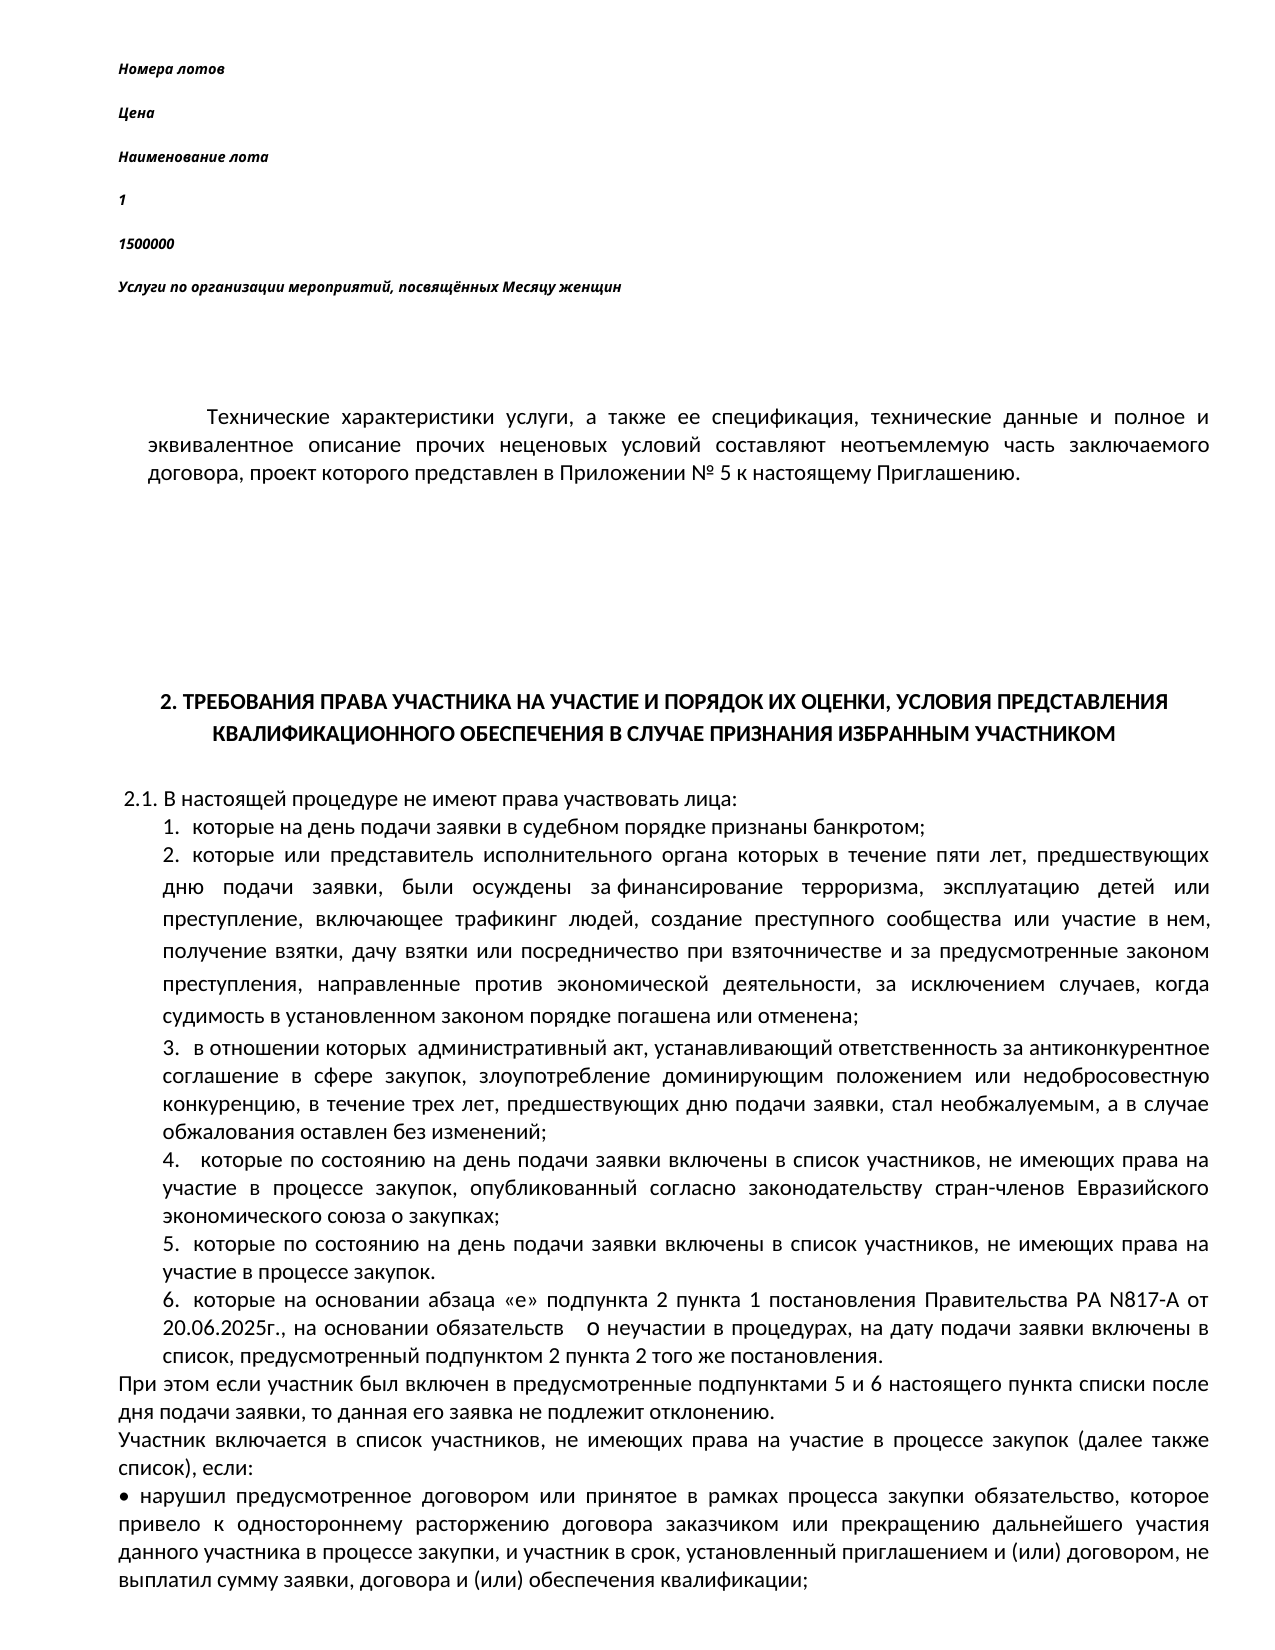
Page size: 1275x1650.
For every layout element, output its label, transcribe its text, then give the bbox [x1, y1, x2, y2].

list которые по состоянию на день подачи заявки включены в список участников, не имеющих права на участие в процессе закупок, опубликованный согласно законодательству стран-членов Евразийского экономического союза о закупках; [162, 1145, 1211, 1229]
text При этом если участник был включен в предусмотренные подпунктами 5 и 6 настоящего пункта списки после дня подачи заявки, то данная его заявка не подлежит отклонению. [118, 1369, 1211, 1425]
list которые на основании абзаца «е» подпункта 2 пункта 1 постановления Правительства РА N817-А от 20.06.2025г., на основании обязательств օ неучастии в процедурах, на дату подачи заявки включены в список, предусмотренный подпунктом 2 пункта 2 того же постановления. [162, 1285, 1211, 1369]
list которые или представитель исполнительного органа которых в течение пяти лет, предшествующих дню подачи заявки, были осуждены за финансирование терроризма, эксплуатацию детей или преступление, включающее трафикинг людей, создание преступного сообщества или участие в нем, получение взятки, дачу взятки или посредничество при взяточничестве и за предусмотренные законом преступления, направленные против экономической деятельности, за исключением случаев, когда судимость в установленном законом порядке погашена или отменена; [162, 840, 1211, 1029]
text • нарушил предусмотренное договором или принятое в рамках процесса закупки обязательство, которое привело к одностороннему расторжению договора заказчиком или прекращению дальнейшего участия данного участника в процессе закупки, и участник в срок, установленный приглашением и (или) договором, не выплатил сумму заявки, договора и (или) обеспечения квалификации; [118, 1481, 1211, 1593]
list в отношении которых административный акт, устанавливающий ответственность за антиконкурентное соглашение в сфере закупок, злоупотребление доминирующим положением или недобросовестную конкуренцию, в течение трех лет, предшествующих дню подачи заявки, стал необжалуемым, а в случае обжалования оставлен без изменений; [162, 1033, 1211, 1145]
list которые по состоянию на день подачи заявки включены в список участников, не имеющих права на участие в процессе закупок. [162, 1229, 1211, 1285]
text Технические характеристики услуги, а также ее спецификация, технические данные и полное и эквивалентное описание прочих неценовых условий составляют неотъемлемую часть заключаемого договора, проект которого представлен в Приложении № 5 к настоящему Приглашению. [148, 402, 1211, 486]
text 2. ТРЕБОВАНИЯ ПРАВА УЧАСТНИКА НА УЧАСТИЕ И ПОРЯДОК ИХ ОЦЕНКИ, УСЛОВИЯ ПРЕДСТАВЛЕНИЯ КВАЛИФИКАЦИОННОГО ОБЕСПЕЧЕНИЯ В СЛУЧАЕ ПРИЗНАНИЯ ИЗБРАННЫМ УЧАСТНИКОМ [118, 687, 1211, 747]
text 2.1. В настоящей процедуре не имеют права участвовать лица: [118, 784, 1211, 812]
list которые на день подачи заявки в судебном порядке признаны банкротом; [162, 812, 1211, 840]
text Участник включается в список участников, не имеющих права на участие в процессе закупок (далее также список), если: [118, 1425, 1211, 1481]
